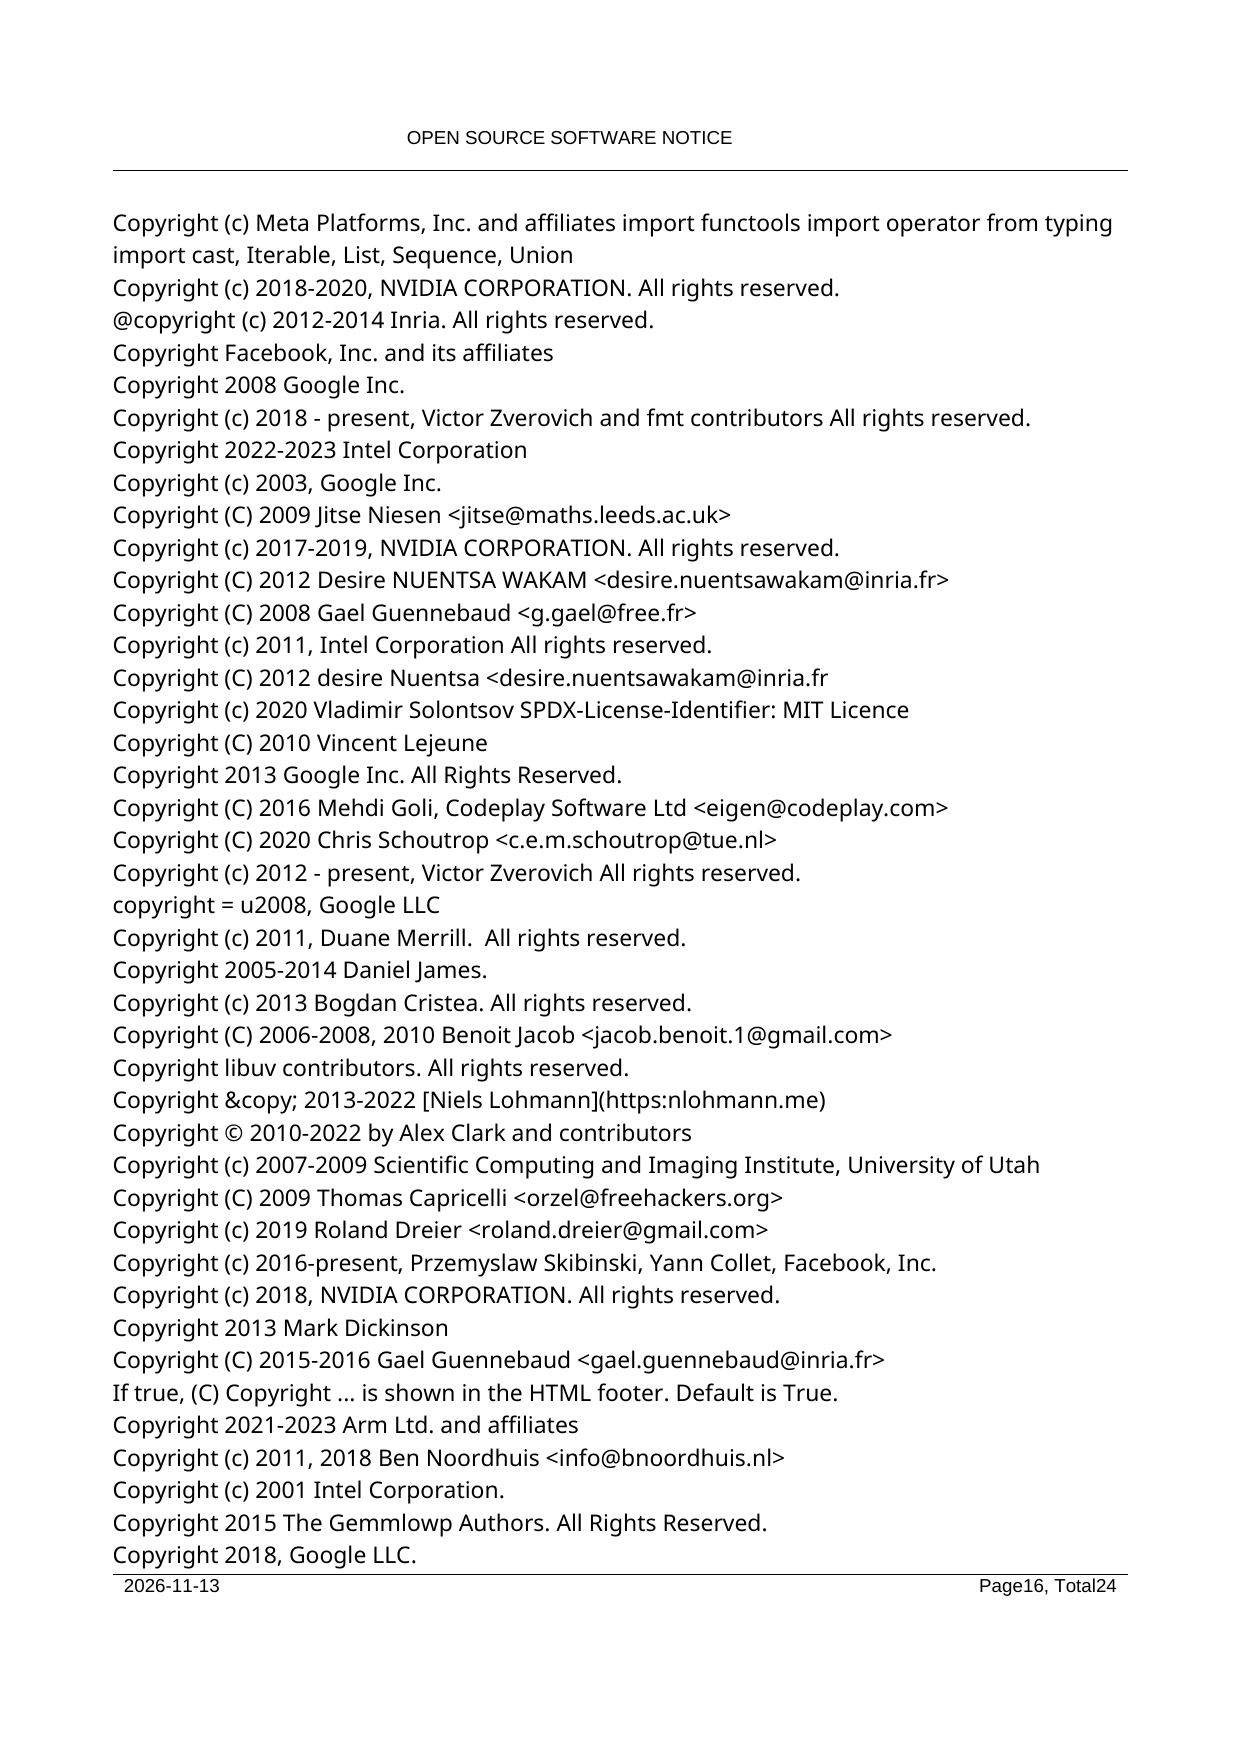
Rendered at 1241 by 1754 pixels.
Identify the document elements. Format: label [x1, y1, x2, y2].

text [112, 206, 1128, 1571]
